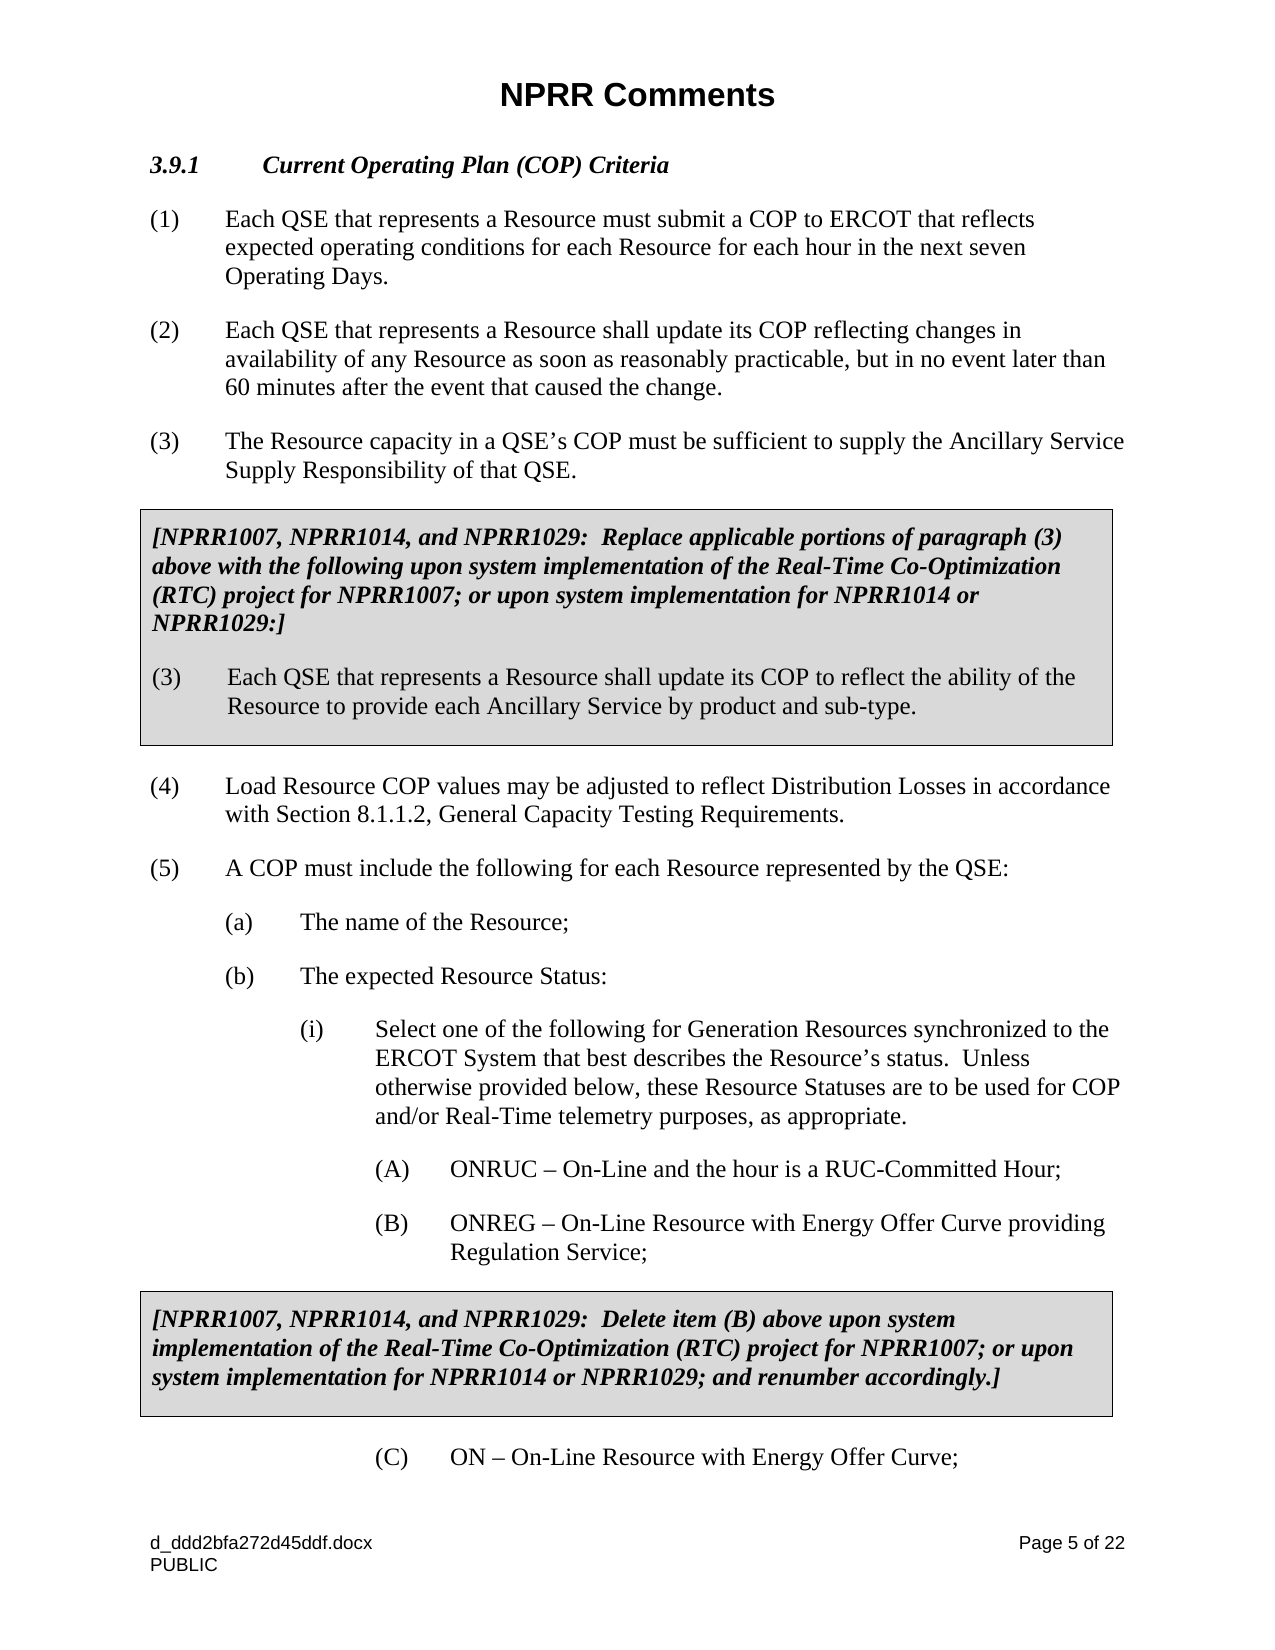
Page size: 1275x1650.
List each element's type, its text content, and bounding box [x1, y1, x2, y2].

text (2) Each QSE that represents a Resource shall update its COP reflecting changes in availability of any Resource as soon as reasonably practicable, but in no event later than 60 minutes after the event that caused the change. [150, 315, 1125, 401]
text (4) Load Resource COP values may be adjusted to reflect Distribution Losses in accordance with Section 8.1.1.2, General Capacity Testing Requirements. [150, 771, 1125, 828]
text (i) Select one of the following for Generation Resources synchronized to the ERCOT System that best describes the Resource’s status. Unless otherwise provided below, these Resource Statuses are to be used for COP and/or Real-Time telemetry purposes, as appropriate. [300, 1014, 1125, 1129]
text (5) A COP must include the following for each Resource represented by the QSE: [150, 853, 1125, 882]
text (a) The name of the Resource; [225, 907, 1125, 936]
text 3.9.1 Current Operating Plan (COP) Criteria [150, 150, 1125, 179]
text (b) The expected Resource Status: [225, 961, 1125, 989]
text (B) ONREG – On-Line Resource with Energy Offer Curve providing Regulation Service; [375, 1208, 1125, 1266]
text (A) ONRUC – On-Line and the hour is a RUC-Committed Hour; [375, 1154, 1125, 1183]
text (3) The Resource capacity in a QSE’s COP must be sufficient to supply the Ancillary Service Supply Responsibility of that QSE. [150, 426, 1125, 484]
table_header [NPRR1007, NPRR1014, and NPRR1029: Delete item (B) above upon system implementation of the Real-Time Co-Optimization (RTC) project for NPRR1007; or upon system implementation for NPRR1014 or NPRR1029; and renumber accordingly.] [141, 1292, 1112, 1416]
table_header [NPRR1007, NPRR1014, and NPRR1029: Replace applicable portions of paragraph (3) above with the following upon system implementation of the Real-Time Co-Optimization (RTC) project for NPRR1007; or upon system implementation for NPRR1014 or NPRR1029:] (3) Each QSE that represents a Resource shall update its COP to reflect the ability of the Resource to provide each Ancillary Service by product and sub-type. [141, 510, 1112, 745]
text (1) Each QSE that represents a Resource must submit a COP to ERCOT that reflects expected operating conditions for each Resource for each hour in the next seven Operating Days. [150, 204, 1125, 290]
text (C) ON – On-Line Resource with Energy Offer Curve; [375, 1442, 1125, 1470]
